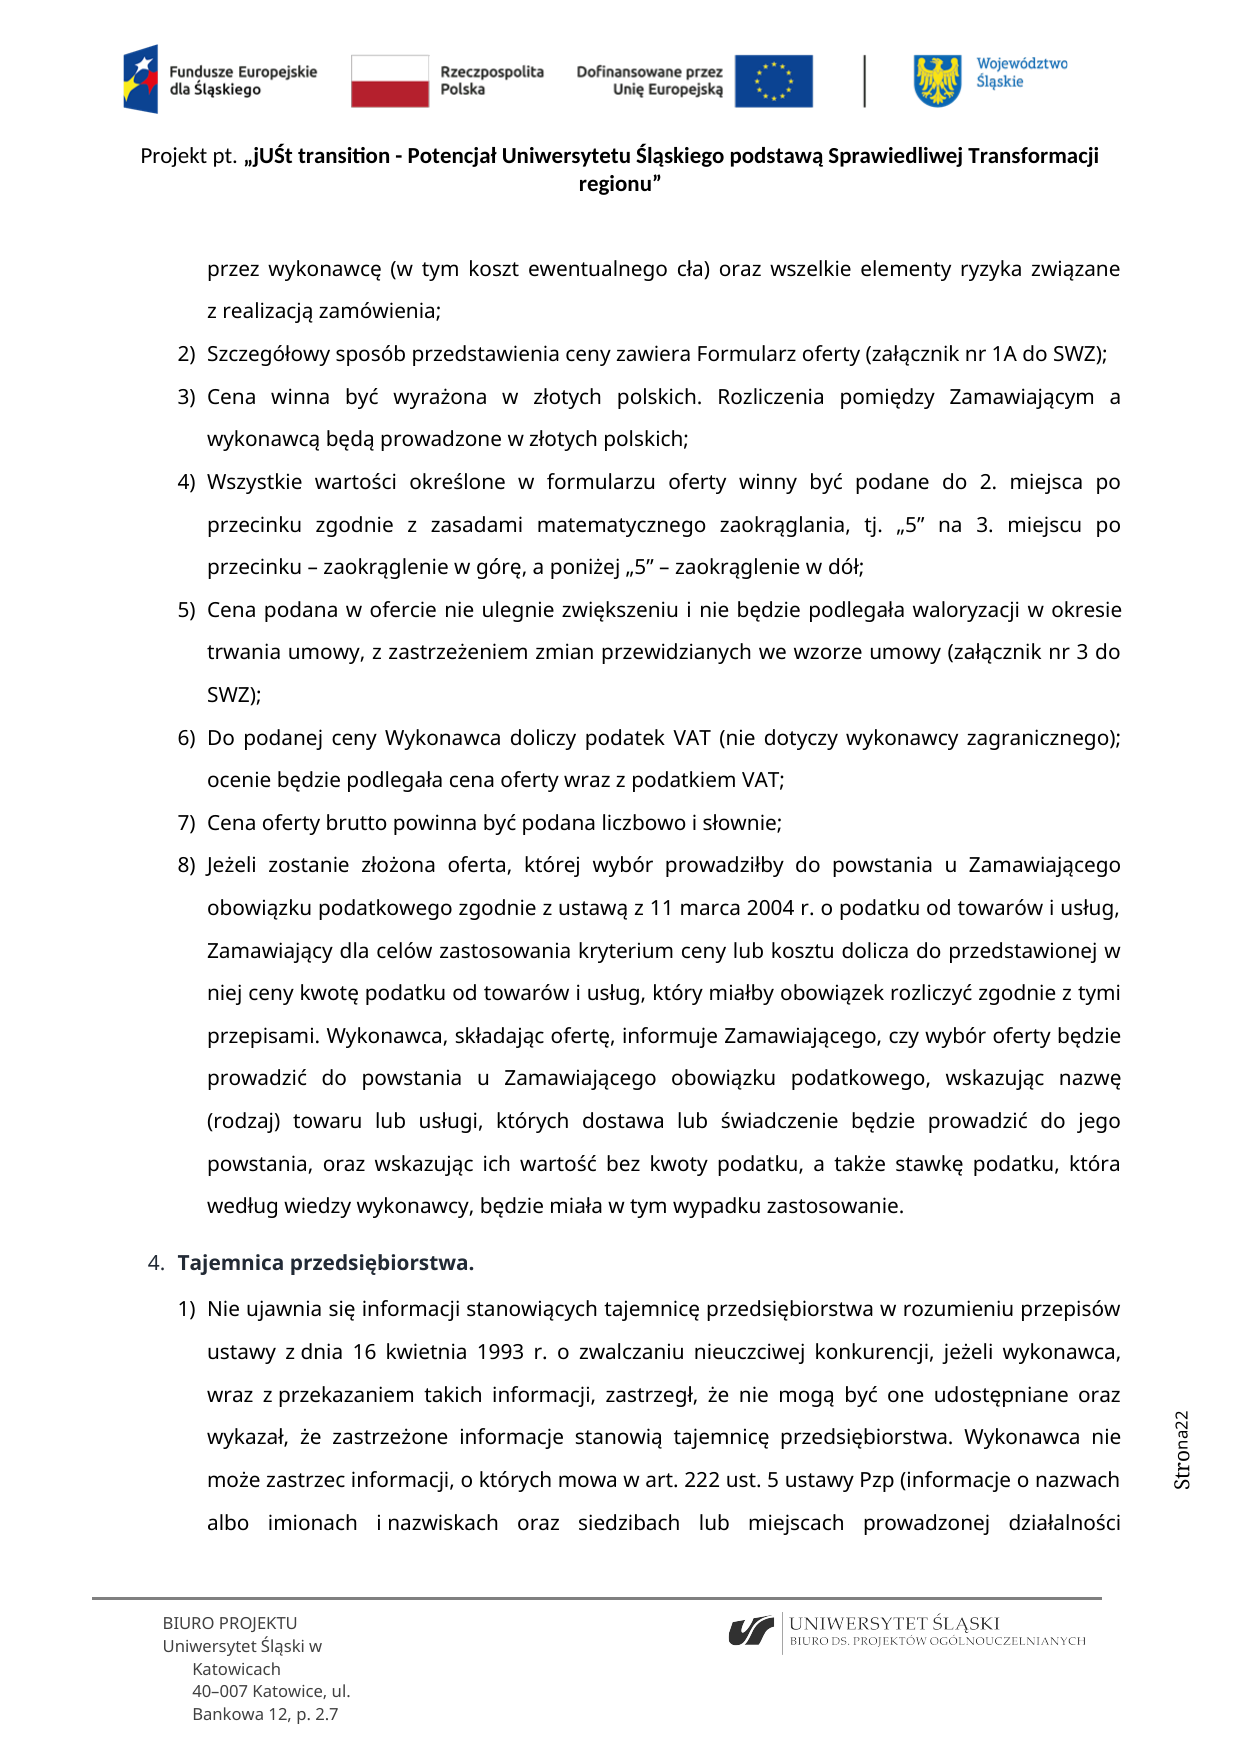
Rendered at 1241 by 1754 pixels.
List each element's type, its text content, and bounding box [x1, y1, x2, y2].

subtitle Cena winna być wyrażona w złotych polskich. Rozliczenia pomiędzy Zamawiającym a wykonawcą będą prowadzone w złotych polskich; [177, 382, 1122, 453]
subtitle Szczegółowy sposób przedstawienia ceny zawiera Formularz oferty (załącznik nr 1A do SWZ); [177, 339, 1122, 368]
subtitle Do podanej ceny Wykonawca doliczy podatek VAT (nie dotyczy wykonawcy zagranicznego); ocenie będzie podlegała cena oferty wraz z podatkiem VAT; [177, 723, 1122, 794]
subtitle Cena oferty brutto powinna być podana liczbowo i słownie; [177, 808, 1122, 836]
subtitle Tajemnica przedsiębiorstwa. [148, 1248, 1122, 1277]
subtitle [177, 1294, 1122, 1536]
subtitle Wszystkie wartości określone w formularzu oferty winny być podane do 2. miejsca po przecinku zgodnie z zasadami matematycznego zaokrąglania, tj. „5” na 3. miejscu po przecinku – zaokrąglenie w górę, a poniżej „5” – zaokrąglenie w dół; [177, 467, 1122, 581]
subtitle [177, 254, 1122, 325]
subtitle Jeżeli zostanie złożona oferta, której wybór prowadziłby do powstania u Zamawiającego obowiązku podatkowego zgodnie z ustawą z 11 marca 2004 r. o podatku od towarów i usług, Zamawiający dla celów zastosowania kryterium ceny lub kosztu dolicza do przedstawionej w niej ceny kwotę podatku od towarów i usług, który miałby obowiązek rozliczyć zgodnie z tymi przepisami. Wykonawca, składając ofertę, informuje Zamawiającego, czy wybór oferty będzie prowadzić do powstania u Zamawiającego obowiązku podatkowego, wskazując nazwę (rodzaj) towaru lub usługi, których dostawa lub świadczenie będzie prowadzić do jego powstania, oraz wskazując ich wartość bez kwoty podatku, a także stawkę podatku, która według wiedzy wykonawcy, będzie miała w tym wypadku zastosowanie. [177, 851, 1122, 1220]
picture [123, 44, 1068, 114]
subtitle Cena podana w ofercie nie ulegnie zwiększeniu i nie będzie podlegała waloryzacji w okresie trwania umowy, z zastrzeżeniem zmian przewidzianych we wzorze umowy (załącznik nr 3 do SWZ); [177, 595, 1122, 708]
